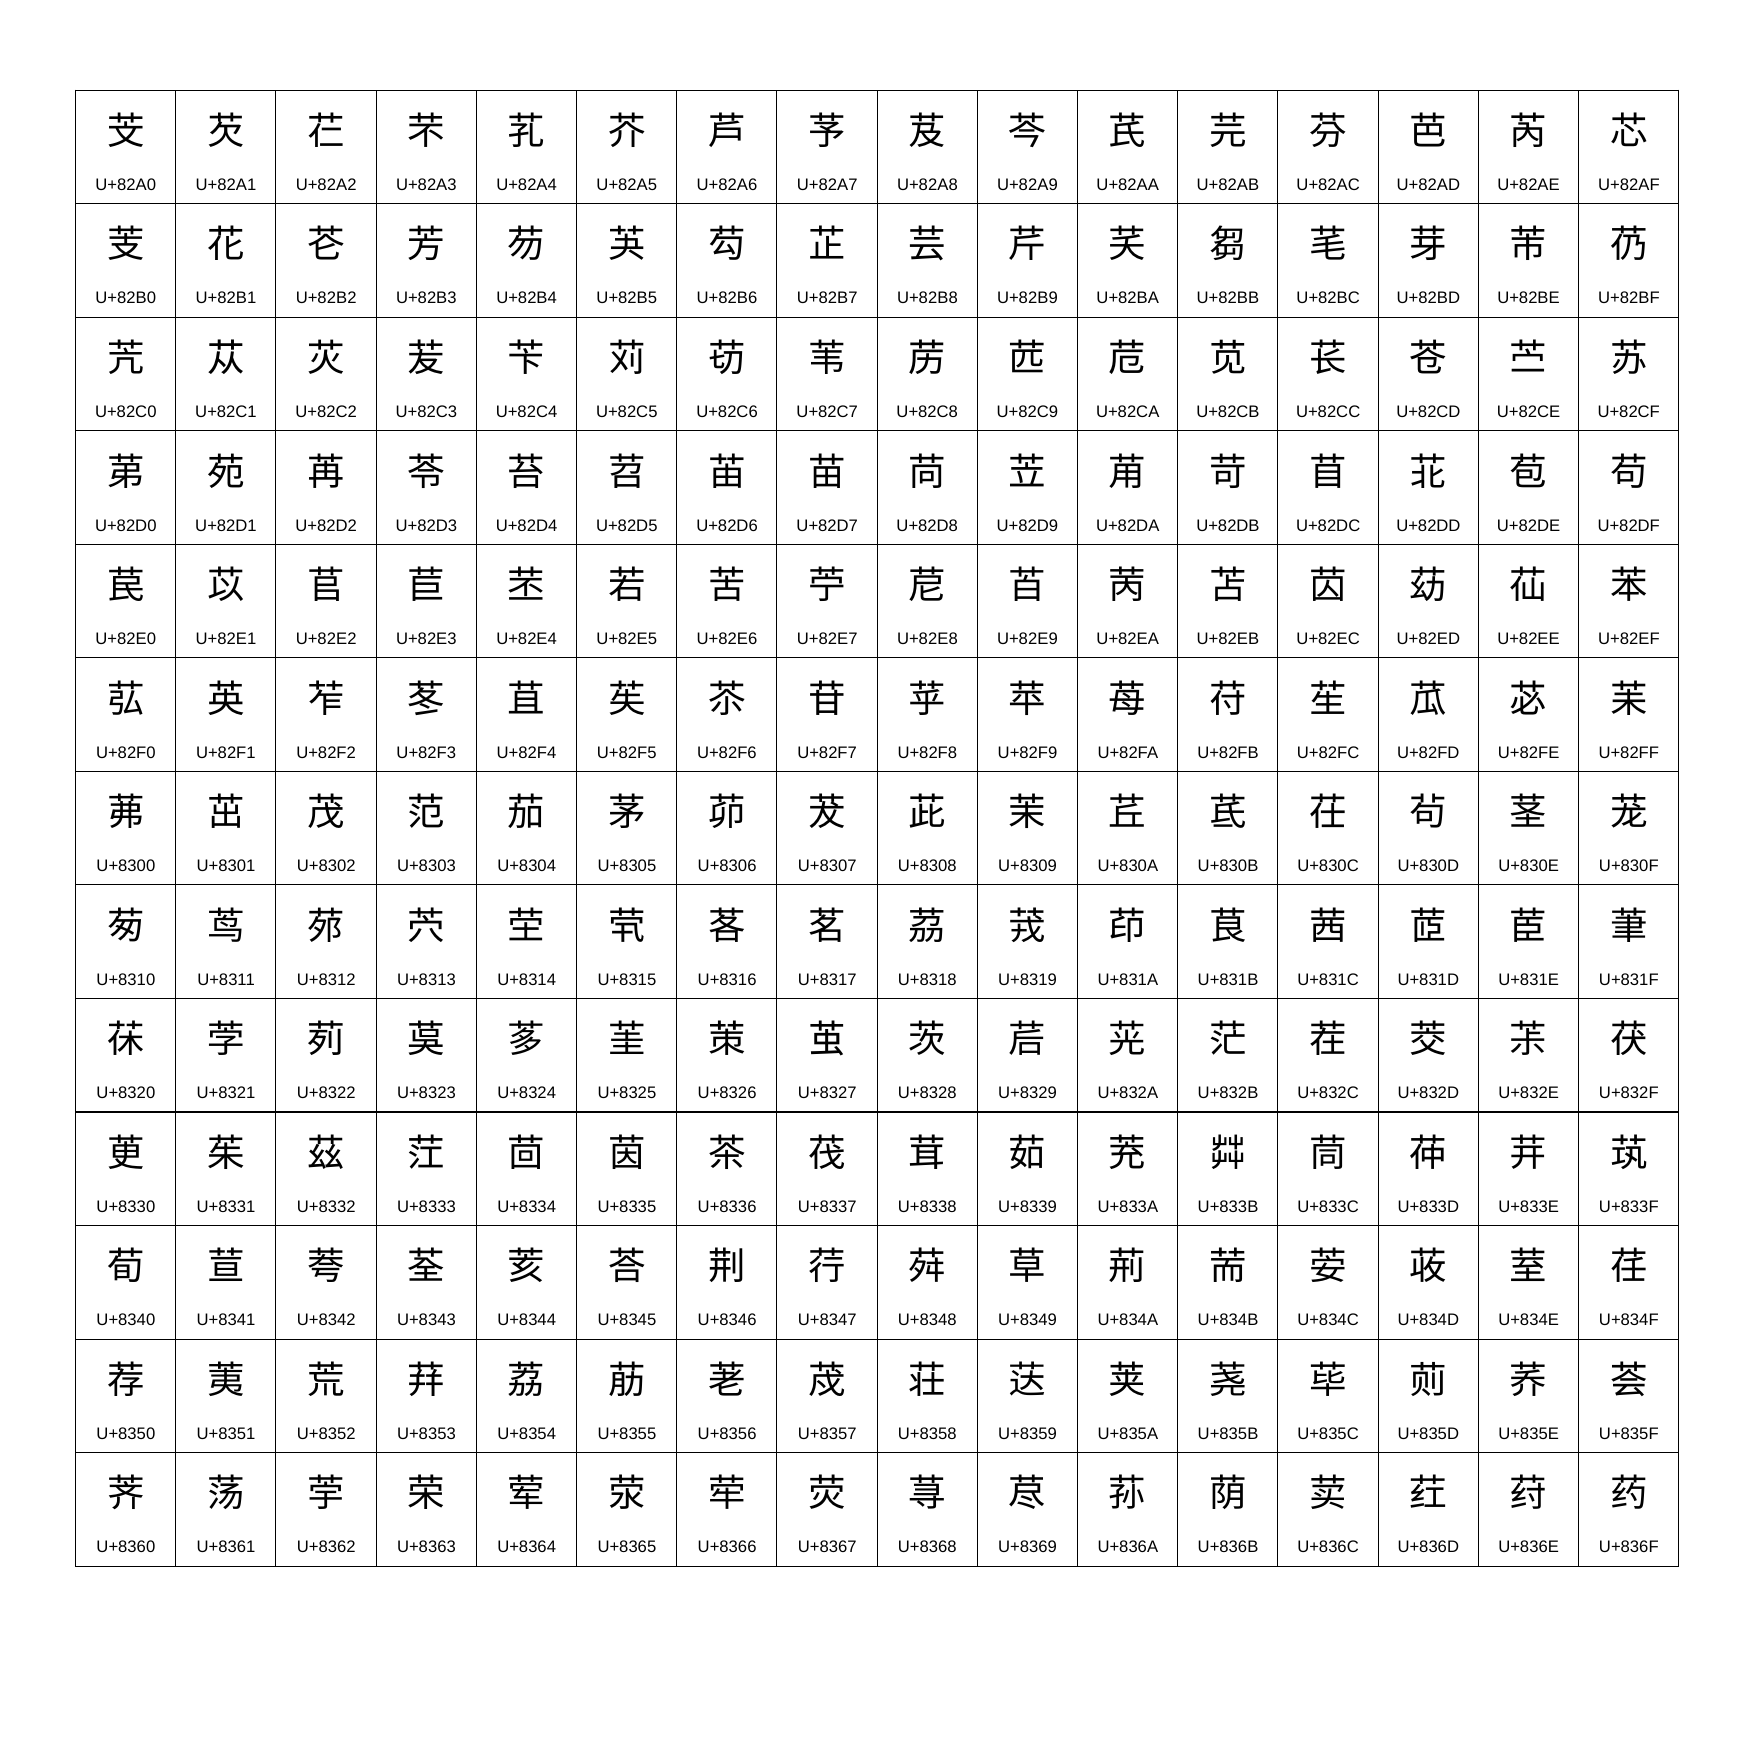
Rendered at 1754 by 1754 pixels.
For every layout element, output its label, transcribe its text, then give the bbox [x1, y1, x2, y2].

table_cell 荔 U+8354 [477, 1340, 576, 1452]
table_cell 荒 U+8352 [276, 1340, 376, 1452]
table_cell 苫 U+82EB [1178, 545, 1277, 657]
table_cell 荑 U+8351 [176, 1340, 275, 1452]
table_cell 荃 U+8343 [377, 1226, 476, 1338]
table_cell 荜 U+835C [1278, 1340, 1378, 1452]
table_cell 苕 U+82D5 [577, 431, 676, 544]
table_cell 荀 U+8340 [76, 1226, 175, 1338]
table_cell 茕 U+8315 [577, 885, 676, 998]
table_cell 茅 U+8305 [577, 772, 676, 884]
table_cell 荧 U+8367 [777, 1453, 877, 1566]
table_cell 茍 U+830D [1379, 772, 1478, 884]
table_cell 茒 U+8312 [276, 885, 376, 998]
table_cell 芪 U+82AA [1078, 91, 1177, 203]
table_cell 范 U+8303 [377, 772, 476, 884]
table_cell 苡 U+82E1 [176, 545, 275, 657]
table_cell 苽 U+82FD [1379, 658, 1478, 771]
table_cell 苓 U+82D3 [377, 431, 476, 544]
table_cell 茦 U+8326 [677, 999, 776, 1111]
table_cell 茧 U+8327 [777, 999, 877, 1111]
table_cell 荨 U+8368 [878, 1453, 977, 1566]
table_cell 茂 U+8302 [276, 772, 376, 884]
table_cell 英 U+82F1 [176, 658, 275, 771]
table_cell 茛 U+831B [1178, 885, 1277, 998]
table_cell 花 U+82B1 [176, 204, 275, 317]
table_cell 苀 U+82C0 [76, 318, 175, 430]
table_cell 苟 U+82DF [1579, 431, 1678, 544]
table_cell 茄 U+8304 [477, 772, 576, 884]
table_cell 荘 U+8358 [878, 1340, 977, 1452]
table_cell 荭 U+836D [1379, 1453, 1478, 1566]
table_cell 茭 U+832D [1379, 999, 1478, 1111]
table_cell 芽 U+82BD [1379, 204, 1478, 317]
table_cell 荦 U+8366 [677, 1453, 776, 1566]
table_cell 芾 U+82BE [1479, 204, 1578, 317]
table_cell 苿 U+82FF [1579, 658, 1678, 771]
table_cell 苖 U+82D6 [677, 431, 776, 544]
table_cell 苏 U+82CF [1579, 318, 1678, 430]
table_cell 苠 U+82E0 [76, 545, 175, 657]
table_cell 茺 U+833A [1078, 1113, 1177, 1225]
table_cell 芦 U+82A6 [677, 91, 776, 203]
table_cell 茓 U+8313 [377, 885, 476, 998]
table_cell 荈 U+8348 [878, 1226, 977, 1338]
table_cell 苅 U+82C5 [577, 318, 676, 430]
table_cell 荬 U+836C [1278, 1453, 1378, 1566]
table_cell 苂 U+82C2 [276, 318, 376, 430]
table_cell 苭 U+82ED [1379, 545, 1478, 657]
table_cell 苢 U+82E2 [276, 545, 376, 657]
table_cell 荋 U+834B [1178, 1226, 1277, 1338]
table_cell 芻 U+82BB [1178, 204, 1277, 317]
table_cell 芳 U+82B3 [377, 204, 476, 317]
table_cell 茪 U+832A [1078, 999, 1177, 1111]
table_cell 茘 U+8318 [878, 885, 977, 998]
table_cell 苎 U+82CE [1479, 318, 1578, 430]
table_cell 荊 U+834A [1078, 1226, 1177, 1338]
table_cell 荚 U+835A [1078, 1340, 1177, 1452]
table_cell 芹 U+82B9 [978, 204, 1077, 317]
table_cell 芯 U+82AF [1579, 91, 1678, 203]
table_cell 茊 U+830A [1078, 772, 1177, 884]
table_cell 苧 U+82E7 [777, 545, 877, 657]
table_cell 荞 U+835E [1479, 1340, 1578, 1452]
table_cell 茋 U+830B [1178, 772, 1277, 884]
table_cell 茝 U+831D [1379, 885, 1478, 998]
table_cell 苻 U+82FB [1178, 658, 1277, 771]
table_cell 苗 U+82D7 [777, 431, 877, 544]
table_cell 荢 U+8362 [276, 1453, 376, 1566]
table_cell 茩 U+8329 [978, 999, 1077, 1111]
table_cell 荝 U+835D [1379, 1340, 1478, 1452]
table_cell 苣 U+82E3 [377, 545, 476, 657]
table_cell 荣 U+8363 [377, 1453, 476, 1566]
table_cell 芶 U+82B6 [677, 204, 776, 317]
table_cell 荌 U+834C [1278, 1226, 1378, 1338]
table_cell 苆 U+82C6 [677, 318, 776, 430]
table_cell 茰 U+8330 [76, 1113, 175, 1225]
table_cell 茀 U+8300 [76, 772, 175, 884]
table_cell 茈 U+8308 [878, 772, 977, 884]
table_cell 苚 U+82DA [1078, 431, 1177, 544]
table_cell 茶 U+8336 [677, 1113, 776, 1225]
table_cell 若 U+82E5 [577, 545, 676, 657]
table_cell 苾 U+82FE [1479, 658, 1578, 771]
table_cell 茮 U+832E [1479, 999, 1578, 1111]
table_cell 苯 U+82EF [1579, 545, 1678, 657]
table_cell 芭 U+82AD [1379, 91, 1478, 203]
table_cell 茚 U+831A [1078, 885, 1177, 998]
table_cell 茻 U+833B [1178, 1113, 1277, 1225]
table_cell 苸 U+82F8 [878, 658, 977, 771]
table_cell 茤 U+8324 [477, 999, 576, 1111]
table_cell 茙 U+8319 [978, 885, 1077, 998]
table_cell 荇 U+8347 [777, 1226, 877, 1338]
table_cell 苙 U+82D9 [978, 431, 1077, 544]
table_cell 芧 U+82A7 [777, 91, 877, 203]
table_cell 茟 U+831F [1579, 885, 1678, 998]
table_cell 茠 U+8320 [76, 999, 175, 1111]
table_cell 苐 U+82D0 [76, 431, 175, 544]
table_cell 苦 U+82E6 [677, 545, 776, 657]
table_cell 茆 U+8306 [677, 772, 776, 884]
table_cell 茬 U+832C [1278, 999, 1378, 1111]
table_cell 茇 U+8307 [777, 772, 877, 884]
table_cell 苴 U+82F4 [477, 658, 576, 771]
table_cell 茼 U+833C [1278, 1113, 1378, 1225]
table_cell 荮 U+836E [1479, 1453, 1578, 1566]
table_cell 荪 U+836A [1078, 1453, 1177, 1566]
table_cell 苁 U+82C1 [176, 318, 275, 430]
table_cell 茴 U+8334 [477, 1113, 576, 1225]
table_cell 茵 U+8335 [577, 1113, 676, 1225]
table_cell 茲 U+8332 [276, 1113, 376, 1225]
table_cell 茷 U+8337 [777, 1113, 877, 1225]
table_cell 茾 U+833E [1479, 1113, 1578, 1225]
table_cell 苄 U+82C4 [477, 318, 576, 430]
table_cell 荫 U+836B [1178, 1453, 1277, 1566]
table_cell 苛 U+82DB [1178, 431, 1277, 544]
table_cell 茫 U+832B [1178, 999, 1277, 1111]
table_cell 苨 U+82E8 [878, 545, 977, 657]
table_cell 苜 U+82DC [1278, 431, 1378, 544]
table_cell 荂 U+8342 [276, 1226, 376, 1338]
table_cell 茳 U+8333 [377, 1113, 476, 1225]
table_cell 苔 U+82D4 [477, 431, 576, 544]
table_cell 苞 U+82DE [1479, 431, 1578, 544]
table_cell 荖 U+8356 [677, 1340, 776, 1452]
table_cell 苩 U+82E9 [978, 545, 1077, 657]
table_cell 荍 U+834D [1379, 1226, 1478, 1338]
table_cell 茗 U+8317 [777, 885, 877, 998]
table_cell 荐 U+8350 [76, 1340, 175, 1452]
table_cell 荕 U+8355 [577, 1340, 676, 1452]
table_cell 茎 U+830E [1479, 772, 1578, 884]
table_cell 芫 U+82AB [1178, 91, 1277, 203]
table_cell 苇 U+82C7 [777, 318, 877, 430]
table_cell 芤 U+82A4 [477, 91, 576, 203]
table_cell 芣 U+82A3 [377, 91, 476, 203]
table_cell 芨 U+82A8 [878, 91, 977, 203]
table_cell 芵 U+82B5 [577, 204, 676, 317]
table_cell 苃 U+82C3 [377, 318, 476, 430]
table_cell 茯 U+832F [1579, 999, 1678, 1111]
table_cell 荥 U+8365 [577, 1453, 676, 1566]
table_cell 芡 U+82A1 [176, 91, 275, 203]
table_cell 荆 U+8346 [677, 1226, 776, 1338]
table_cell 苺 U+82FA [1078, 658, 1177, 771]
table_cell 苪 U+82EA [1078, 545, 1177, 657]
table_cell 荁 U+8341 [176, 1226, 275, 1338]
table_cell 茐 U+8310 [76, 885, 175, 998]
table_cell 茜 U+831C [1278, 885, 1378, 998]
table_cell 茽 U+833D [1379, 1113, 1478, 1225]
table_cell 茉 U+8309 [978, 772, 1077, 884]
table_cell 芩 U+82A9 [978, 91, 1077, 203]
table_cell 茁 U+8301 [176, 772, 275, 884]
table_cell 苋 U+82CB [1178, 318, 1277, 430]
table_cell 荛 U+835B [1178, 1340, 1277, 1452]
table_cell 荄 U+8344 [477, 1226, 576, 1338]
table_cell 荙 U+8359 [978, 1340, 1077, 1452]
table_cell 苳 U+82F3 [377, 658, 476, 771]
table_cell 茥 U+8325 [577, 999, 676, 1111]
table_cell 芮 U+82AE [1479, 91, 1578, 203]
table_cell 苝 U+82DD [1379, 431, 1478, 544]
table_cell 芰 U+82B0 [76, 204, 175, 317]
table_cell 荡 U+8361 [176, 1453, 275, 1566]
table_cell 荩 U+8369 [978, 1453, 1077, 1566]
table_cell 苈 U+82C8 [878, 318, 977, 430]
table_cell 苌 U+82CC [1278, 318, 1378, 430]
table_cell 茣 U+8323 [377, 999, 476, 1111]
table_cell 草 U+8349 [978, 1226, 1077, 1338]
table_cell 苼 U+82FC [1278, 658, 1378, 771]
table_cell 苵 U+82F5 [577, 658, 676, 771]
table_cell 苰 U+82F0 [76, 658, 175, 771]
table_cell 荅 U+8345 [577, 1226, 676, 1338]
table_cell 茖 U+8316 [677, 885, 776, 998]
table_cell 苒 U+82D2 [276, 431, 376, 544]
table_cell 苍 U+82CD [1379, 318, 1478, 430]
table_cell 芴 U+82B4 [477, 204, 576, 317]
table_cell 荤 U+8364 [477, 1453, 576, 1566]
table_cell 芿 U+82BF [1579, 204, 1678, 317]
table_cell 芠 U+82A0 [76, 91, 175, 203]
table_cell 荗 U+8357 [777, 1340, 877, 1452]
table_cell 荠 U+8360 [76, 1453, 175, 1566]
table_cell 芼 U+82BC [1278, 204, 1378, 317]
table_cell 茑 U+8311 [176, 885, 275, 998]
table_cell 茹 U+8339 [978, 1113, 1077, 1225]
table_cell 茿 U+833F [1579, 1113, 1678, 1225]
table_cell 芬 U+82AC [1278, 91, 1378, 203]
table_cell 芷 U+82B7 [777, 204, 877, 317]
table_cell 荏 U+834F [1579, 1226, 1678, 1338]
table_cell 茢 U+8322 [276, 999, 376, 1111]
table_cell 苹 U+82F9 [978, 658, 1077, 771]
table_cell 茡 U+8321 [176, 999, 275, 1111]
table_cell 苤 U+82E4 [477, 545, 576, 657]
table_cell 苲 U+82F2 [276, 658, 376, 771]
table_cell 芥 U+82A5 [577, 91, 676, 203]
table_cell 苑 U+82D1 [176, 431, 275, 544]
table_cell 茌 U+830C [1278, 772, 1378, 884]
table_cell 茔 U+8314 [477, 885, 576, 998]
table_cell 茏 U+830F [1579, 772, 1678, 884]
table_cell 茨 U+8328 [878, 999, 977, 1111]
table_cell 荎 U+834E [1479, 1226, 1578, 1338]
table_cell 荓 U+8353 [377, 1340, 476, 1452]
table_cell 苬 U+82EC [1278, 545, 1378, 657]
table_cell 芸 U+82B8 [878, 204, 977, 317]
table_cell 苘 U+82D8 [878, 431, 977, 544]
table_cell 芲 U+82B2 [276, 204, 376, 317]
table_cell 苊 U+82CA [1078, 318, 1177, 430]
table_cell 芢 U+82A2 [276, 91, 376, 203]
table_cell 茱 U+8331 [176, 1113, 275, 1225]
table_cell 荟 U+835F [1579, 1340, 1678, 1452]
table_cell 芺 U+82BA [1078, 204, 1177, 317]
table_cell 苮 U+82EE [1479, 545, 1578, 657]
table_cell 苉 U+82C9 [978, 318, 1077, 430]
table_cell 茞 U+831E [1479, 885, 1578, 998]
table_cell 苷 U+82F7 [777, 658, 877, 771]
table_cell 茸 U+8338 [878, 1113, 977, 1225]
table_cell 药 U+836F [1579, 1453, 1678, 1566]
table_cell 苶 U+82F6 [677, 658, 776, 771]
